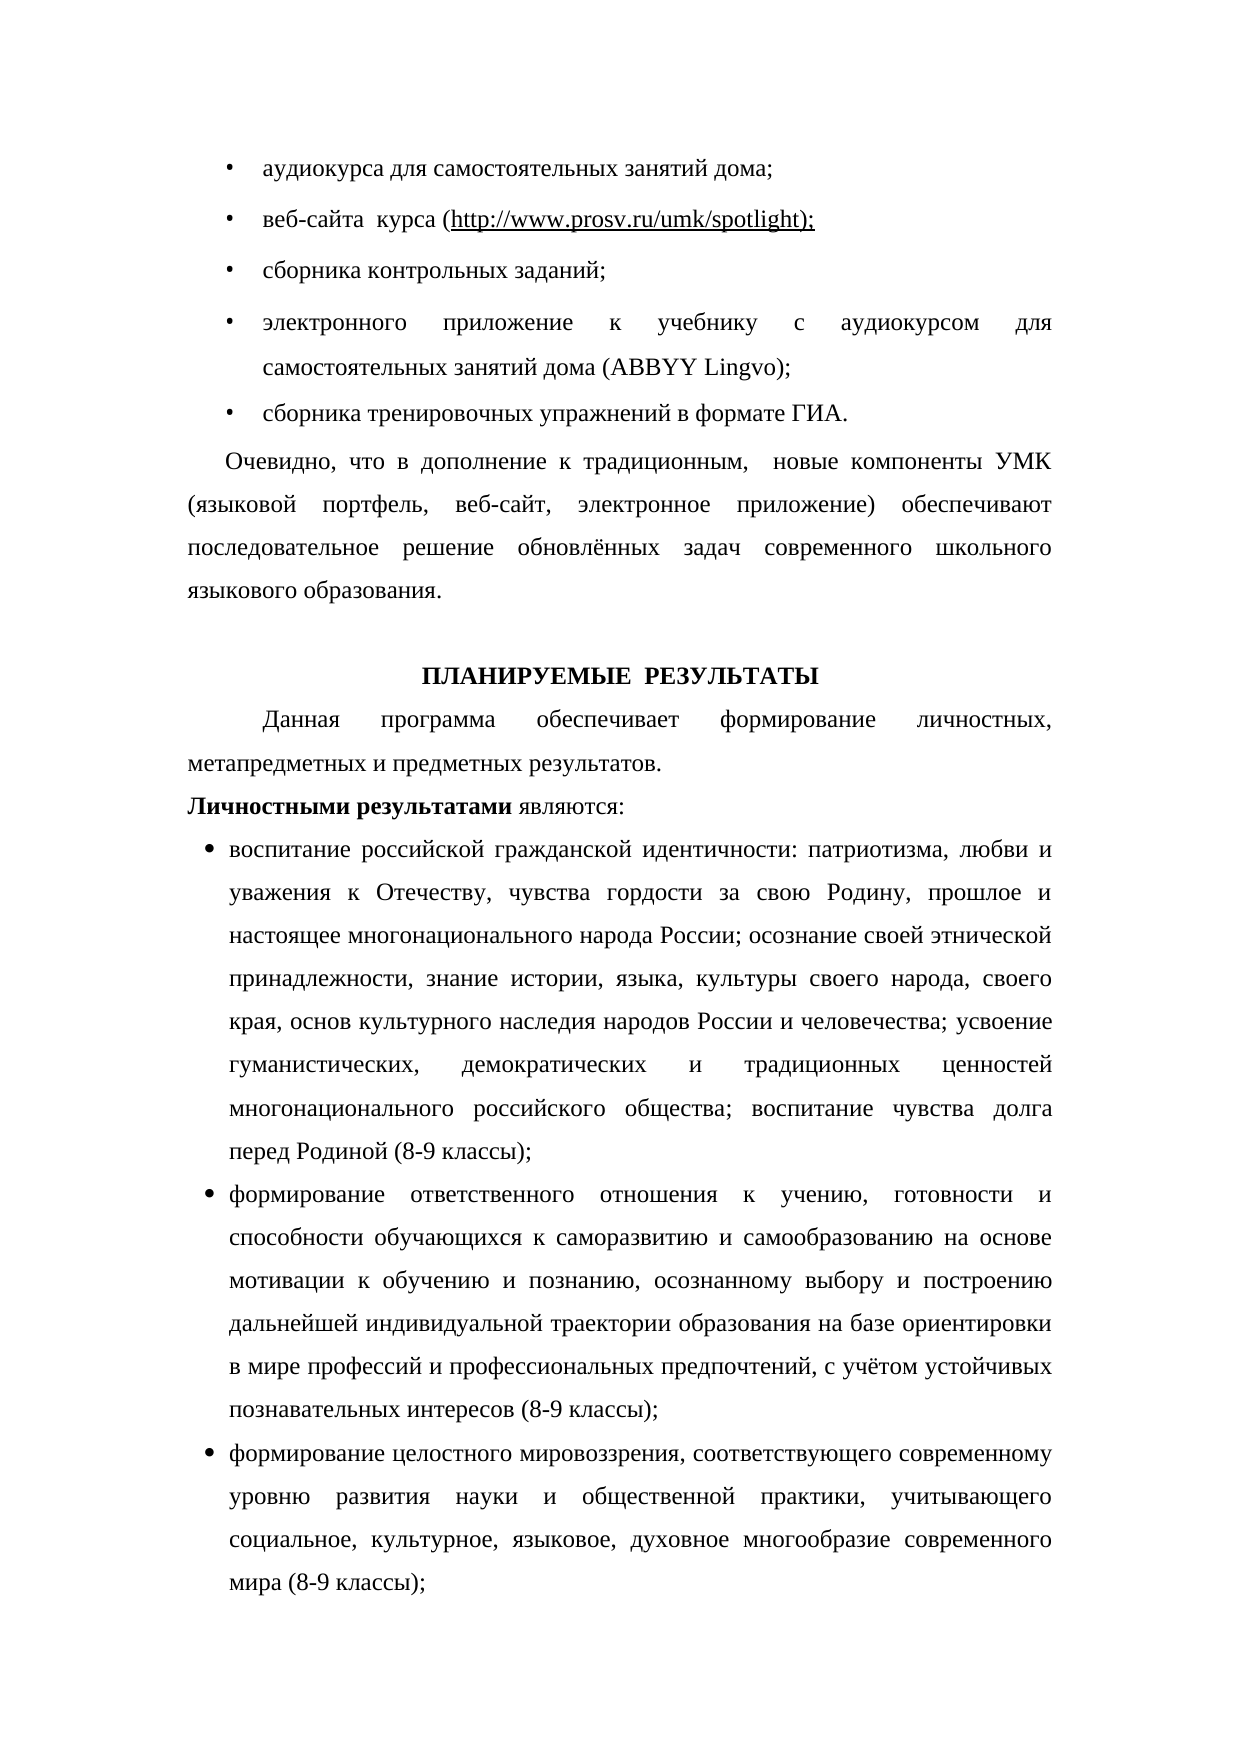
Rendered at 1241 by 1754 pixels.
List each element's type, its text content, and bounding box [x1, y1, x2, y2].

list сборника контрольных заданий; [225, 252, 1053, 286]
list формирование ответственного отношения к учению, готовности и способности обучающихся к саморазвитию и самообразованию на основе мотивации к обучению и познанию, осознанному выбору и построению дальнейшей индивидуальной траектории образования на базе ориентировки в мире профессий и профессиональных предпочтений, с учётом устойчивых познавательных интересов (8-9 классы); [205, 1179, 1053, 1423]
list сборника тренировочных упражнений в формате ГИА. [225, 395, 1053, 429]
list формирование целостного мировоззрения, соответствующего современному уровню развития науки и общественной практики, учитывающего социальное, культурное, языковое, духовное многообразие современного мира (8-9 классы); [205, 1438, 1053, 1596]
list воспитание российской гражданской идентичности: патриотизма, любви и уважения к Отечеству, чувства гордости за свою Родину, прошлое и настоящее многонационального народа России; осознание своей этнической принадлежности, знание истории, языка, культуры своего народа, своего края, основ культурного наследия народов России и человечества; усвоение гуманистических, демократических и традиционных ценностей многонационального российского общества; воспитание чувства долга перед Родиной (8-9 классы); [205, 834, 1053, 1164]
text Данная программа обеспечивает формирование личностных, метапредметных и предметных результатов. [187, 704, 1053, 776]
list аудиокурса для самостоятельных занятий дома; [225, 150, 1053, 184]
text Очевидно, что в дополнение к традиционным, новые компоненты УМК (языковой портфель, веб-сайт, электронное приложение) обеспечивают последовательное решение обновлённых задач современного школьного языкового образования. [187, 446, 1053, 604]
text ПЛАНИРУЕМЫЕ РЕЗУЛЬТАТЫ [187, 661, 1053, 690]
list электронного приложение к учебнику с аудиокурсом для самостоятельных занятий дома (ABBYY Lingvo); [225, 303, 1053, 380]
text Личностными результатами являются: [187, 791, 1053, 819]
list веб-сайта курса (http://www.prosv.ru/umk/spotlight); [225, 201, 1053, 235]
